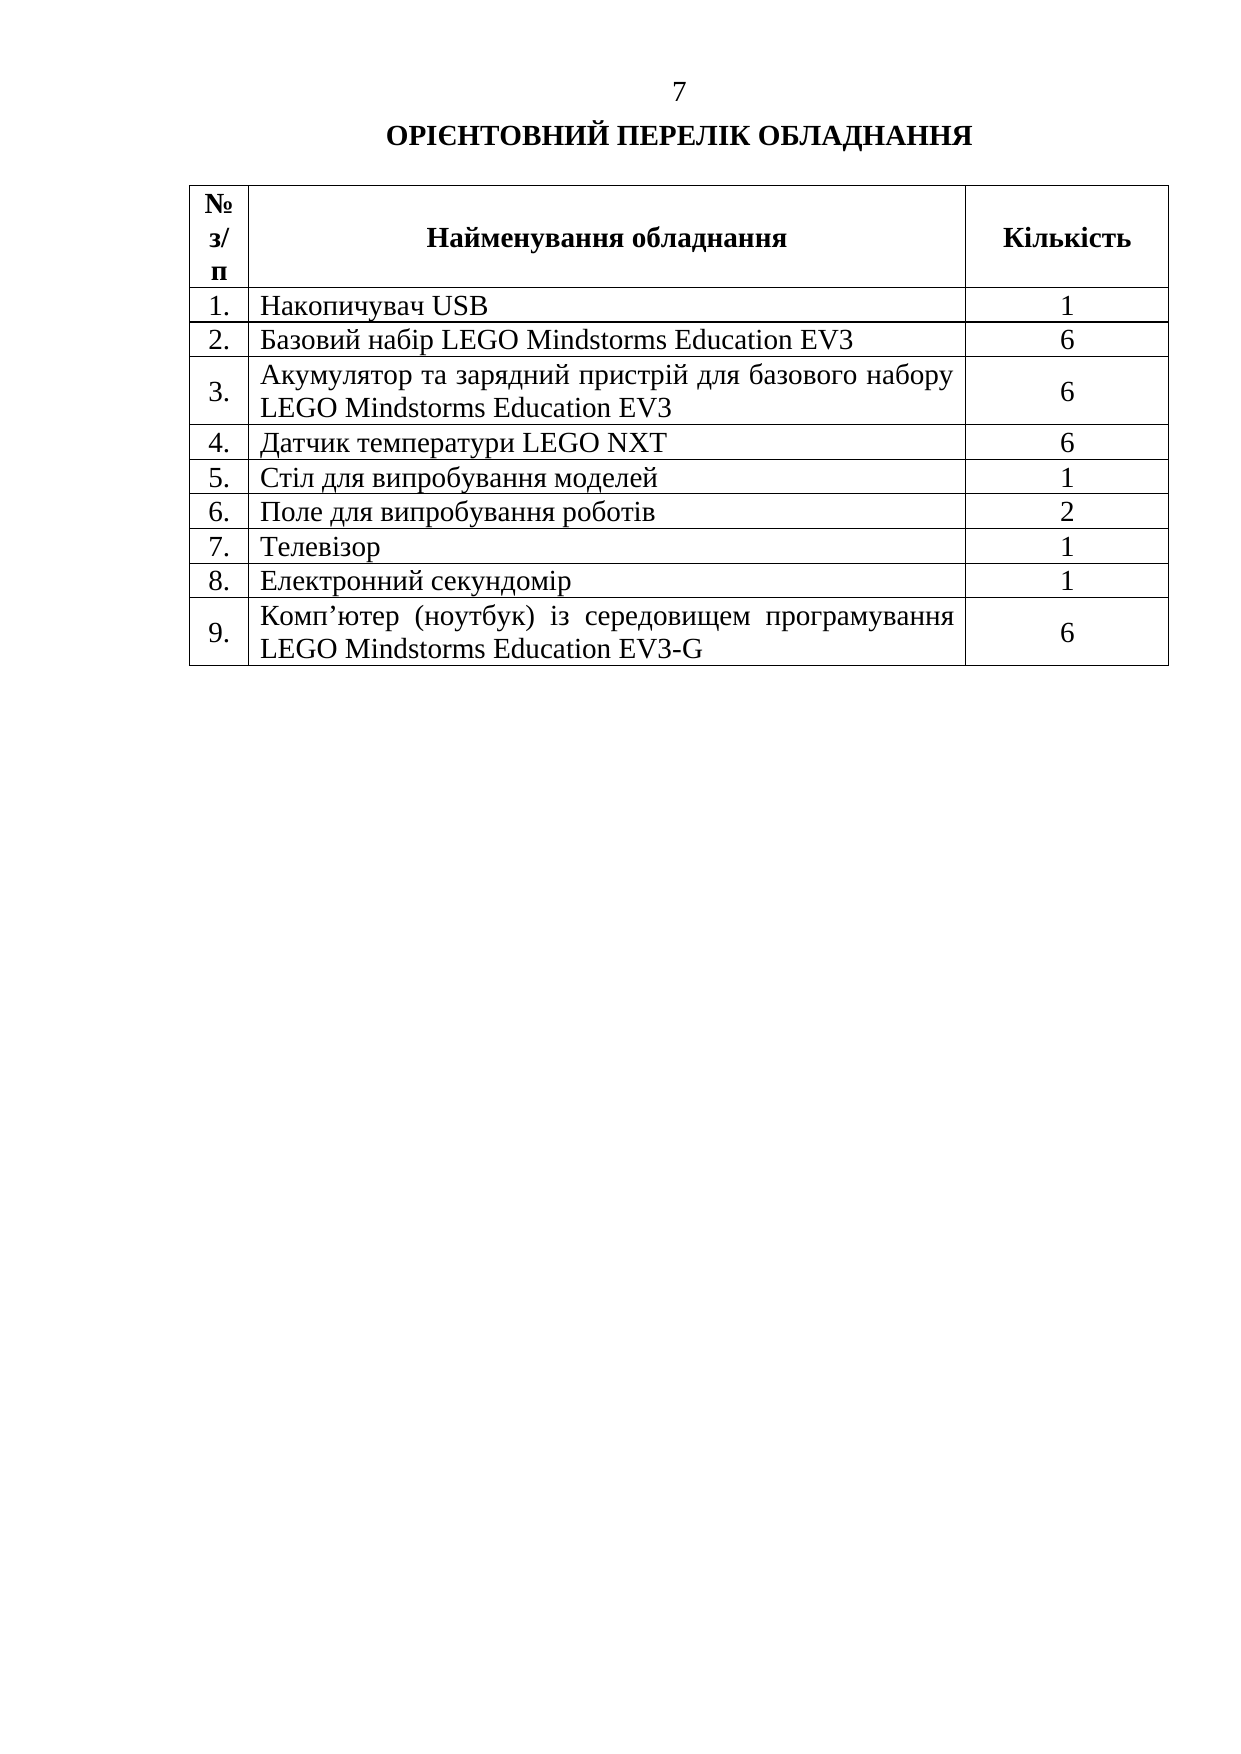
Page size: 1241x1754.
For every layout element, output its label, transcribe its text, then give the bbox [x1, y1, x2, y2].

table_cell 4. [190, 425, 248, 459]
table_cell 9. [190, 598, 248, 665]
table_cell 3. [190, 357, 248, 424]
table_cell 1 [966, 564, 1168, 597]
table_cell 6 [966, 598, 1168, 665]
table_cell Акумулятор та зарядний пристрій для базового набору LEGO Mindstorms Education EV3 [249, 357, 965, 424]
table_cell Датчик температури LEGO NXT [249, 425, 965, 459]
table_cell 1 [966, 288, 1168, 321]
table_cell Комп’ютер (ноутбук) із середовищем програмування LEGO Mindstorms Education EV3-G [249, 598, 965, 665]
table_cell 6. [190, 494, 248, 528]
table_header Найменування обладнання [249, 186, 965, 287]
table_header Кількість [966, 186, 1168, 287]
table_cell 2. [190, 323, 248, 356]
table_cell Базовий набір LEGO Mindstorms Education EV3 [249, 323, 965, 356]
table_cell 1. [190, 288, 248, 321]
table_cell Телевізор [249, 529, 965, 562]
table_cell 2 [966, 494, 1168, 528]
table_cell 8. [190, 564, 248, 597]
text ОРІЄНТОВНИЙ ПЕРЕЛІК ОБЛАДНАННЯ [177, 118, 1181, 152]
table_cell 1 [966, 529, 1168, 562]
table_cell 7. [190, 529, 248, 562]
table_cell Електронний секундомір [249, 564, 965, 597]
table_cell 6 [966, 425, 1168, 459]
table_cell 1 [966, 460, 1168, 493]
table_cell 6 [966, 323, 1168, 356]
table_cell 5. [190, 460, 248, 493]
table_cell Поле для випробування роботів [249, 494, 965, 528]
table_cell Накопичувач USB [249, 288, 965, 321]
table_cell Стіл для випробування моделей [249, 460, 965, 493]
table_cell 6 [966, 357, 1168, 424]
table_header № з/п [190, 186, 248, 287]
